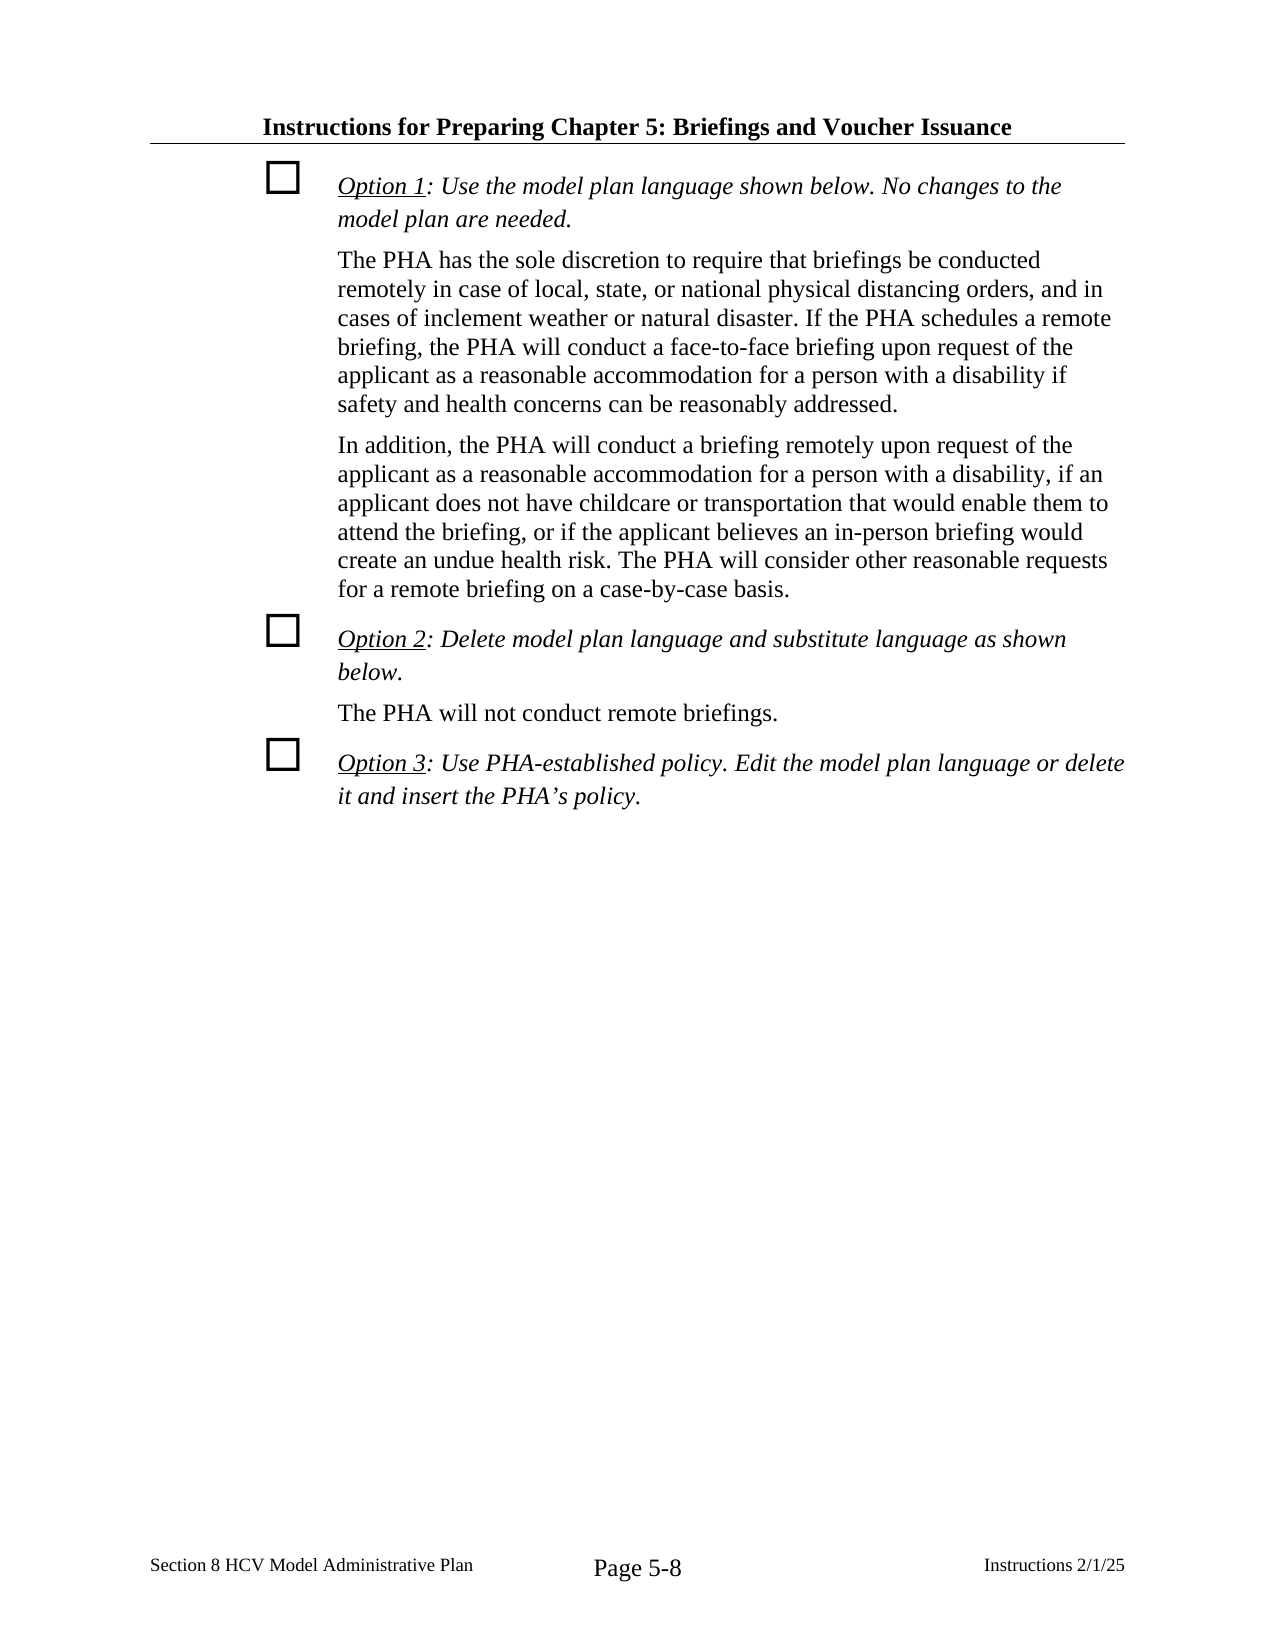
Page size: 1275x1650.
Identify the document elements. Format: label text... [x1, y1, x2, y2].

text The PHA has the sole discretion to require that briefings be conducted remotely in case of local, state, or national physical distancing orders, and in cases of inclement weather or natural disaster. If the PHA schedules a remote briefing, the PHA will conduct a face-to-face briefing upon request of the applicant as a reasonable accommodation for a person with a disability if safety and health concerns can be reasonably addressed. [337, 245, 1125, 418]
text Option 3: Use PHA-established policy. Edit the model plan language or delete it and insert the PHA’s policy. [262, 739, 1125, 810]
text The PHA will not conduct remote briefings. [337, 698, 1125, 727]
text Option 2: Delete model plan language and substitute language as shown below. [262, 615, 1125, 686]
text Option 1: Use the model plan language shown below. No changes to the model plan are needed. [262, 162, 1125, 233]
text In addition, the PHA will conduct a briefing remotely upon request of the applicant as a reasonable accommodation for a person with a disability, if an applicant does not have childcare or transportation that would enable them to attend the briefing, or if the applicant believes an in-person briefing would create an undue health risk. The PHA will consider other reasonable requests for a remote briefing on a case-by-case basis. [337, 430, 1125, 603]
